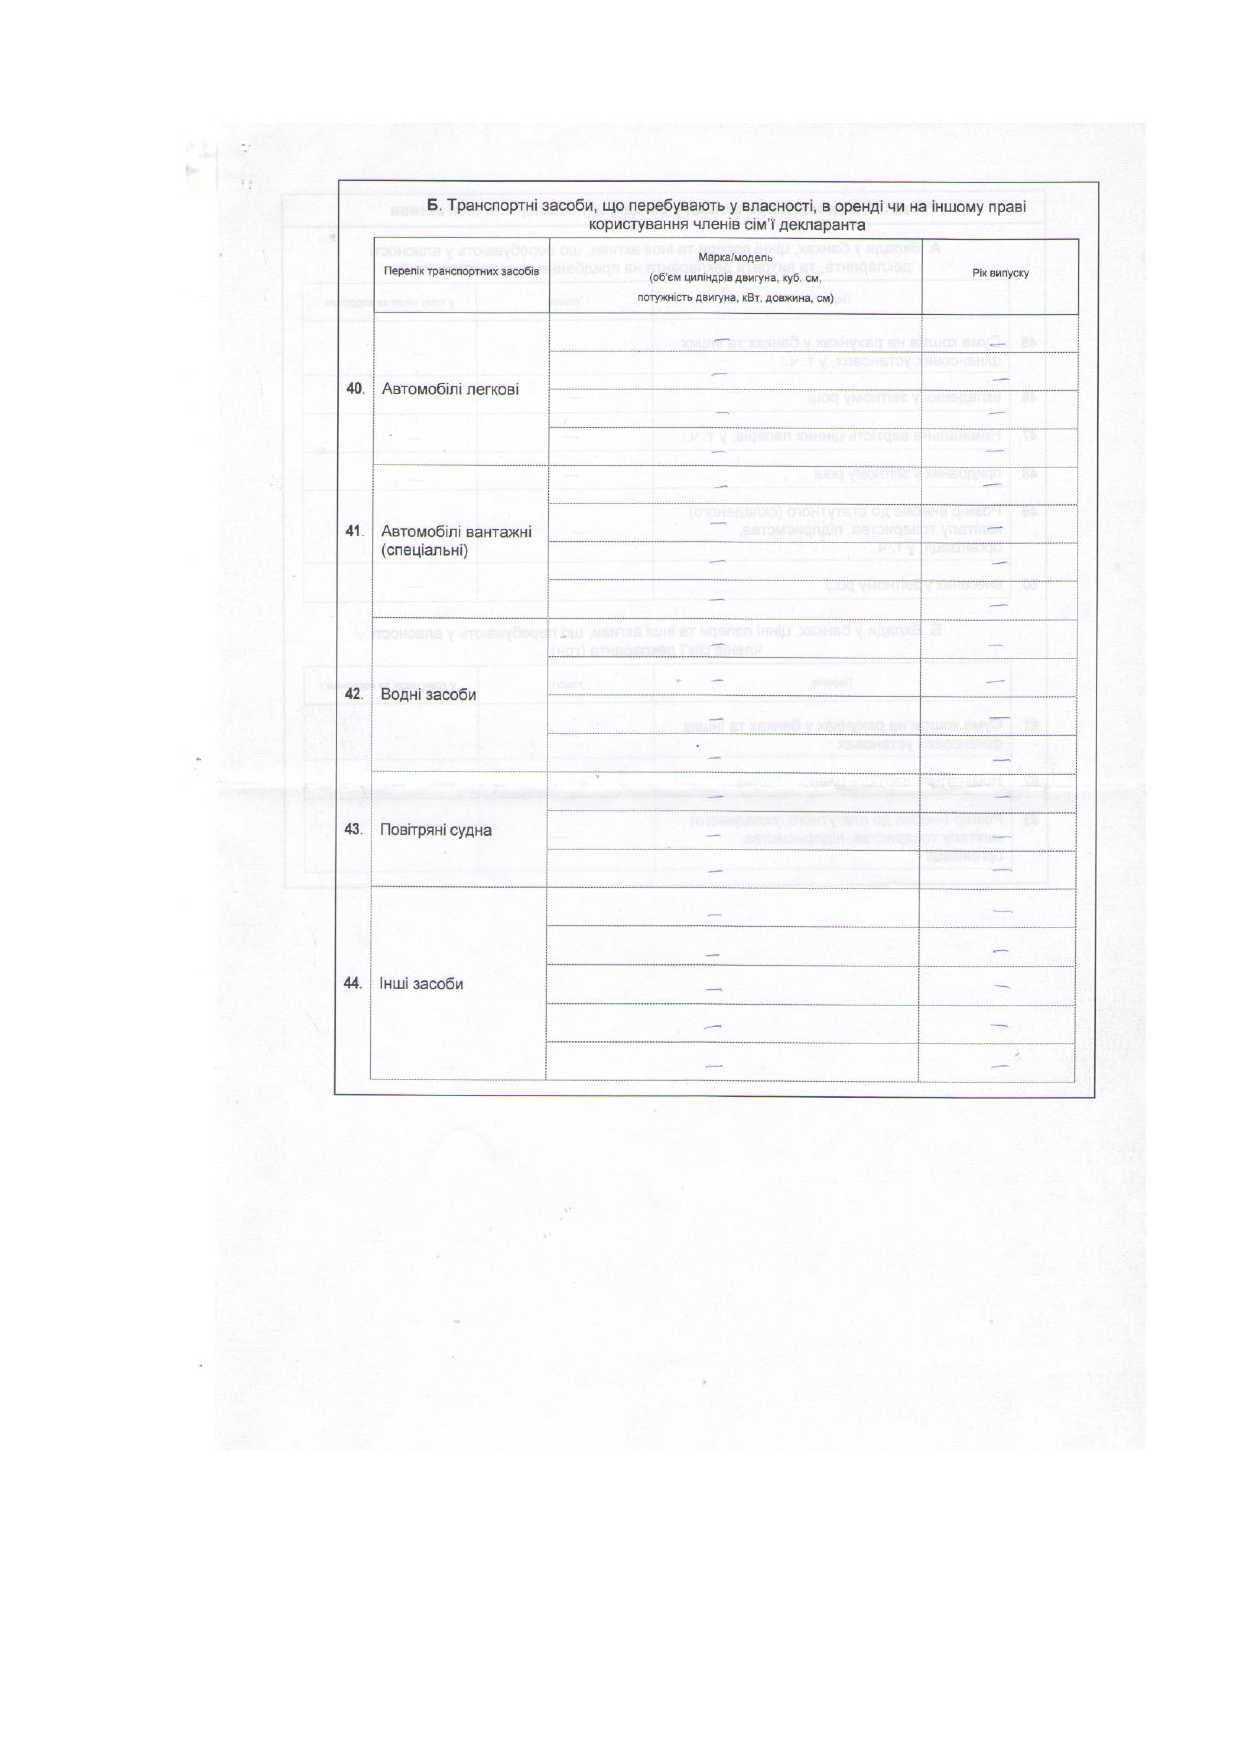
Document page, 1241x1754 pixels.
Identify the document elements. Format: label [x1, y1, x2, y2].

picture [177, 118, 1152, 1455]
